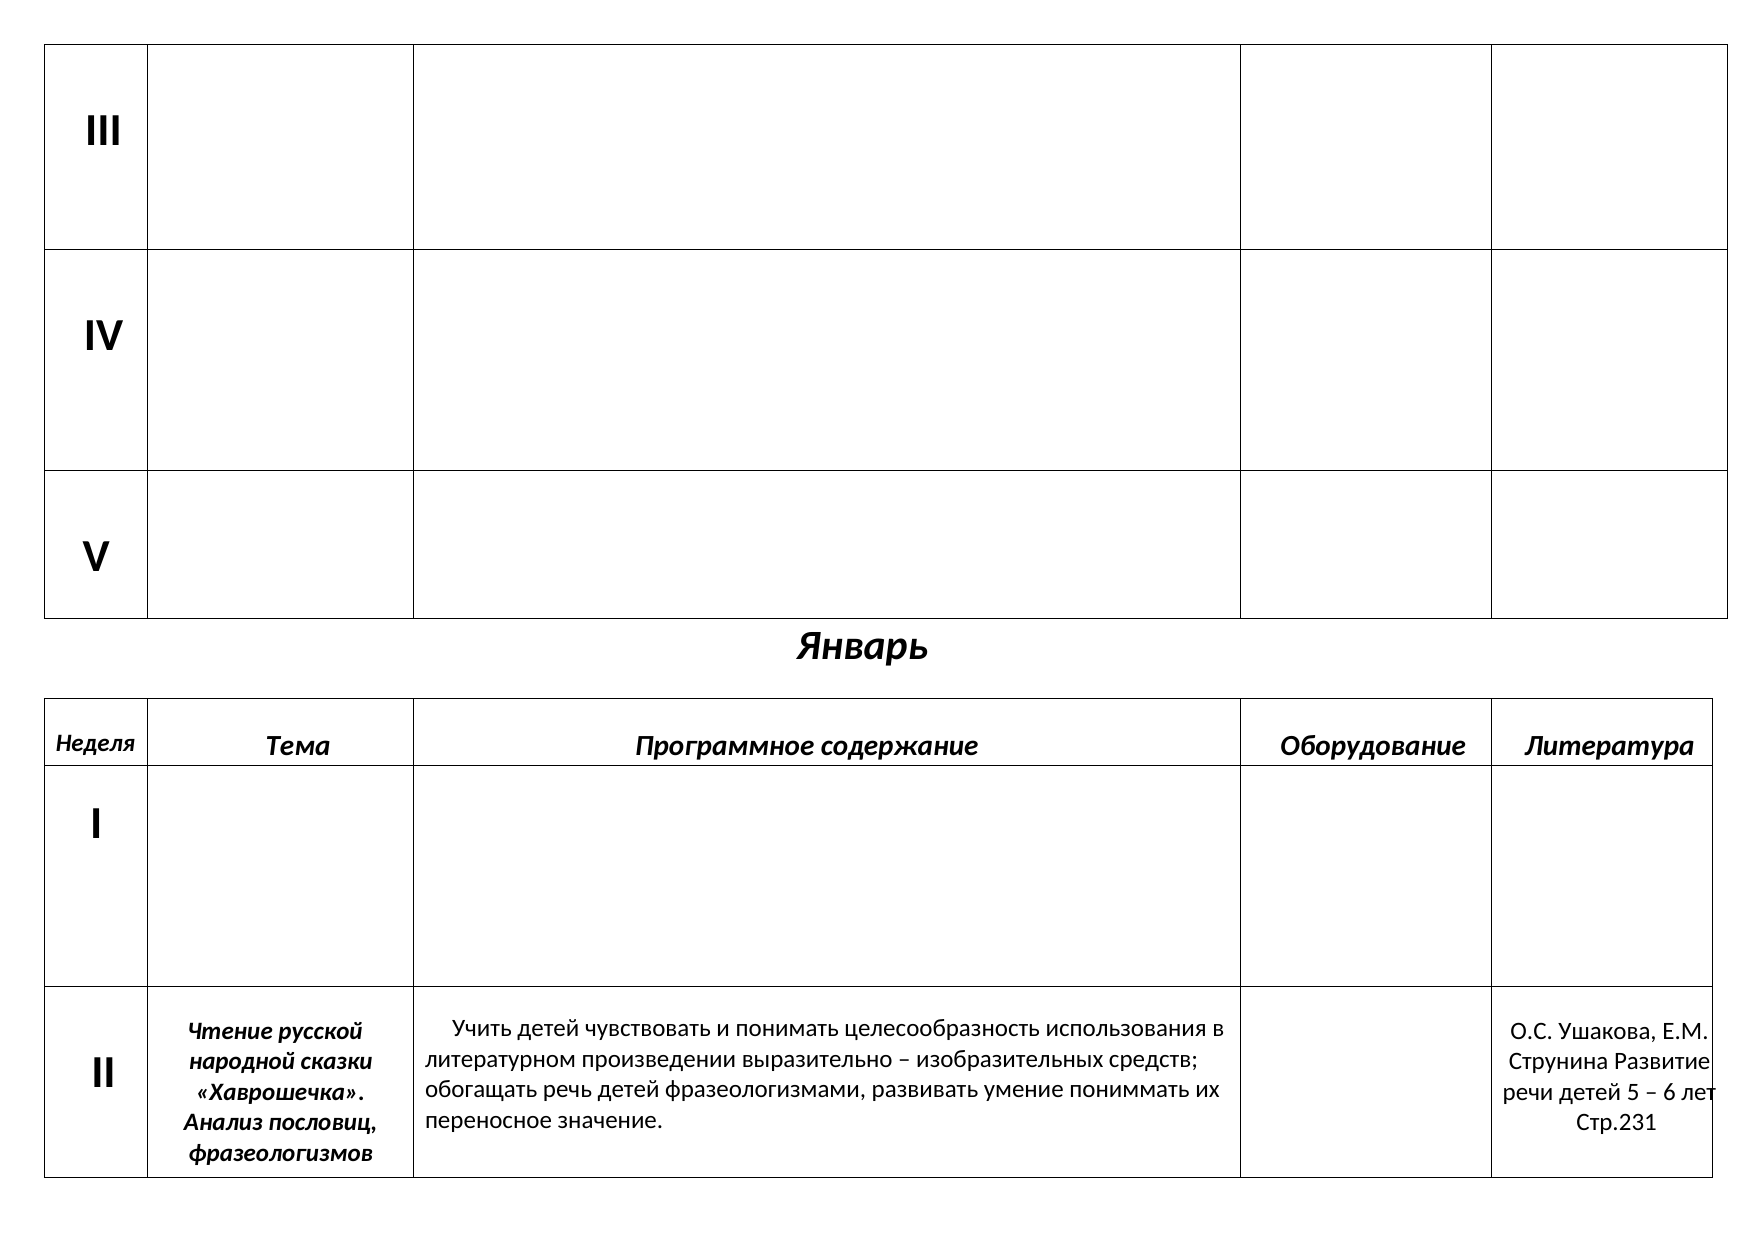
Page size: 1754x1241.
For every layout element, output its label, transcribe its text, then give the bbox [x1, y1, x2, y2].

table_cell [148, 45, 413, 248]
table_cell [1492, 250, 1727, 470]
table_cell [1241, 471, 1491, 618]
text Январь [15, 619, 1709, 669]
table_header Программное содержание [414, 699, 1240, 765]
table_cell [414, 45, 1240, 248]
table_cell [1492, 45, 1727, 248]
table_cell IV [45, 250, 147, 470]
table_cell [414, 766, 1240, 986]
table_cell [1241, 250, 1491, 470]
table_cell [1241, 766, 1491, 986]
table_cell II [45, 987, 147, 1177]
table_cell [414, 471, 1240, 618]
table_cell Учить детей чувствовать и понимать целесообразность использования в литературном произведении выразительно – изобразительных средств; обогащать речь детей фразеологизмами, развивать умение пониммать их переносное значение. [414, 987, 1240, 1177]
table_cell III [45, 45, 147, 248]
table_cell I [45, 766, 147, 986]
table_cell V [45, 471, 147, 618]
table_header Неделя [45, 699, 147, 765]
table_cell [1492, 766, 1712, 986]
table_header Оборудование [1241, 699, 1491, 765]
table_cell [414, 250, 1240, 470]
table_cell [148, 766, 413, 986]
table_cell [1241, 987, 1491, 1177]
table_header Тема [148, 699, 413, 765]
table_cell Чтение русской народной сказки «Хаврошечка». Анализ пословиц, фразеологизмов [148, 987, 413, 1177]
table_cell [1241, 45, 1491, 248]
table_cell [148, 471, 413, 618]
table_cell [1492, 471, 1727, 618]
table_cell [148, 250, 413, 470]
table_header Литература [1492, 699, 1712, 765]
table_cell О.С. Ушакова, Е.М. Струнина Развитие речи детей 5 – 6 лет Стр.231 [1492, 987, 1712, 1177]
